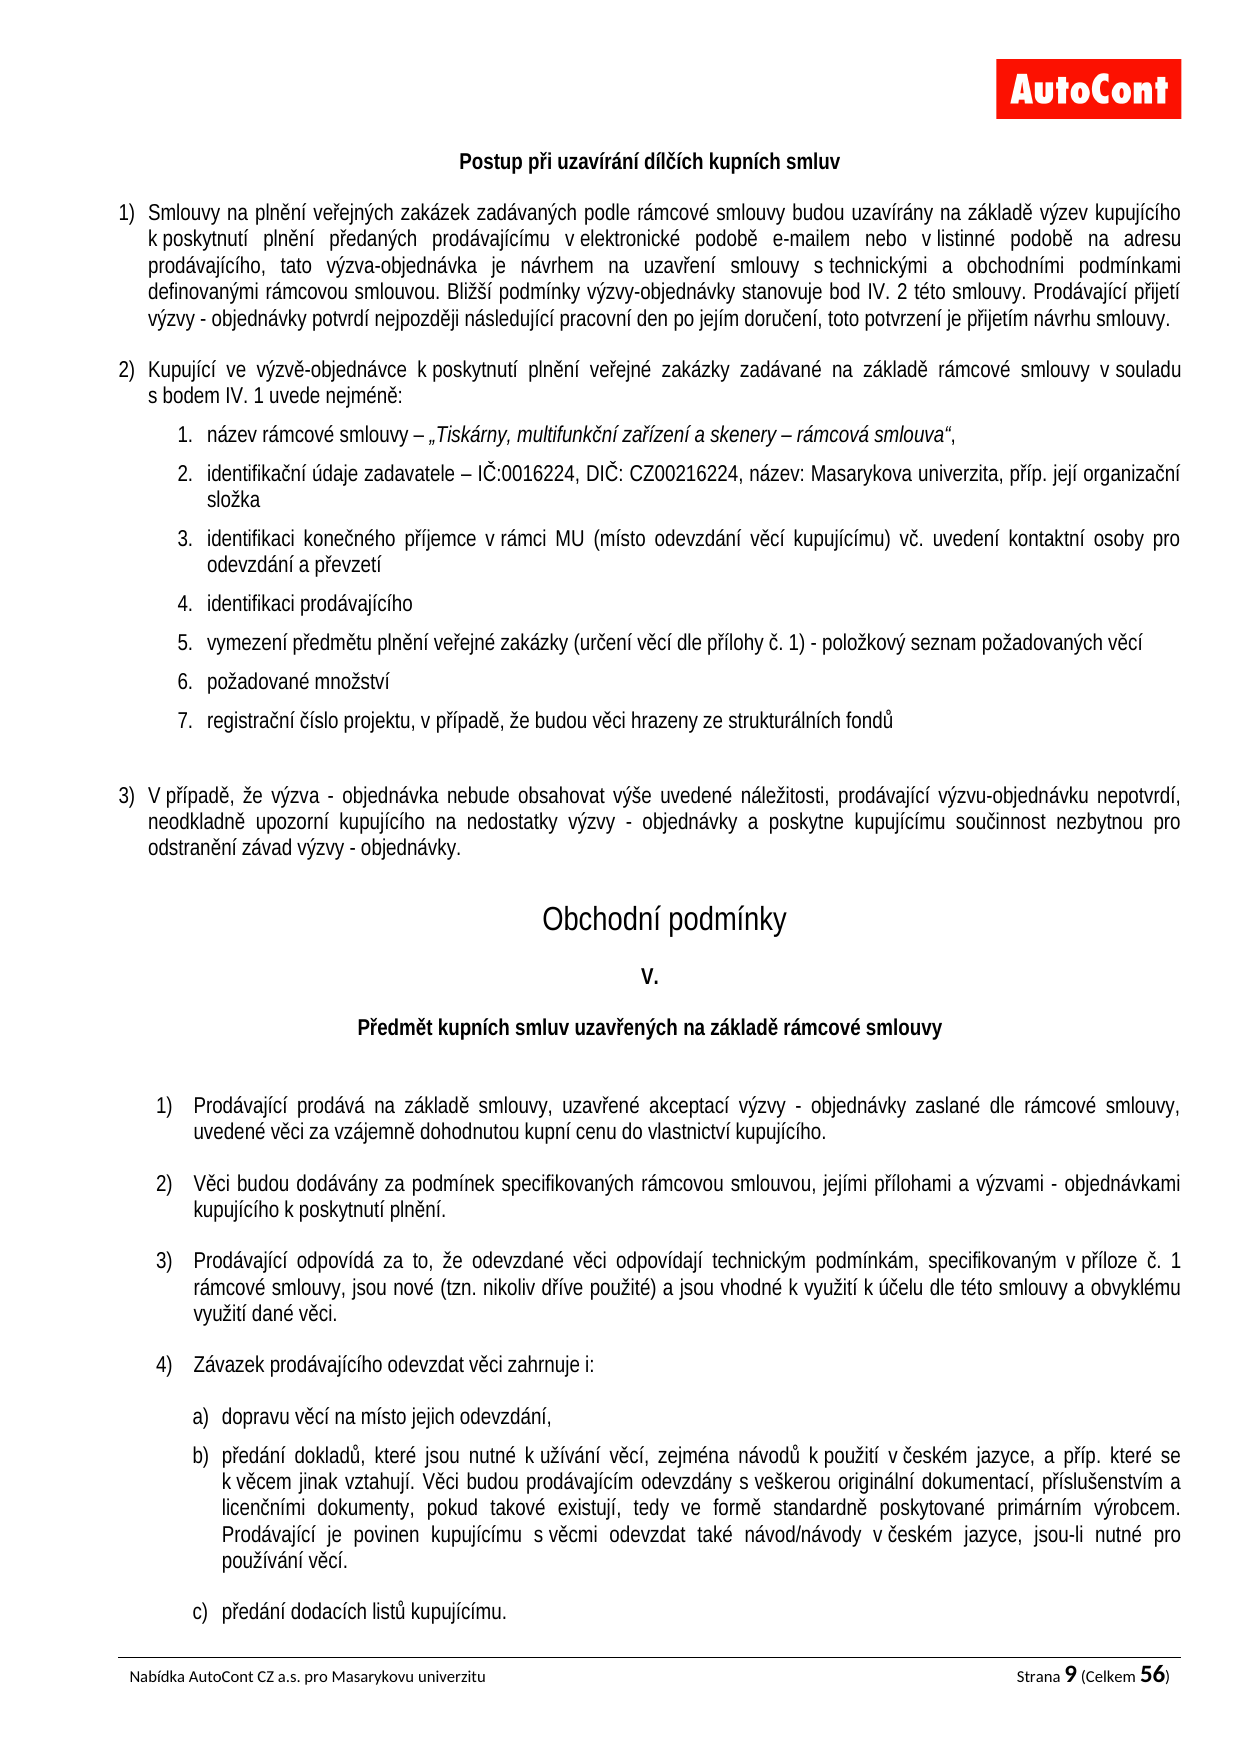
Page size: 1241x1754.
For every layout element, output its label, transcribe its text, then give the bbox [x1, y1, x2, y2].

list identifikační údaje zadavatele – IČ:0016224, DIČ: CZ00216224, název: Masarykova univerzita, příp. její organizační složka [177, 460, 1181, 513]
list předání dokladů, které jsou nutné k užívání věcí, zejména návodů k použití v českém jazyce, a příp. které se k věcem jinak vztahují. Věci budou prodávajícím odevzdány s veškerou originální dokumentací, příslušenstvím a licenčními dokumenty, pokud takové existují, tedy ve formě standardně poskytované primárním výrobcem. Prodávající je povinen kupujícímu s věcmi odevzdat také návod/návody v českém jazyce, jsou-li nutné pro používání věcí. [192, 1442, 1181, 1573]
list předání dodacích listů kupujícímu. [192, 1598, 1181, 1625]
list vymezení předmětu plnění veřejné zakázky (určení věcí dle přílohy č. 1) - položkový seznam požadovaných věcí [177, 629, 1181, 656]
text Obchodní podmínky [118, 899, 1181, 938]
list Kupující ve výzvě-objednávce k poskytnutí plnění veřejné zakázky zadávané na základě rámcové smlouvy v souladu s bodem IV. 1 uvede nejméně: [118, 356, 1181, 408]
list Závazek prodávajícího odevzdat věci zahrnuje i: [156, 1351, 1181, 1378]
text Předmět kupních smluv uzavřených na základě rámcové smlouvy [118, 1014, 1181, 1041]
list Prodávající prodává na základě smlouvy, uzavřené akceptací výzvy - objednávky zaslané dle rámcové smlouvy, uvedené věci za vzájemně dohodnutou kupní cenu do vlastnictví kupujícího. [156, 1092, 1181, 1144]
list V případě, že výzva - objednávka nebude obsahovat výše uvedené náležitosti, prodávající výzvu-objednávku nepotvrdí, neodkladně upozorní kupujícího na nedostatky výzvy - objednávky a poskytne kupujícímu součinnost nezbytnou pro odstranění závad výzvy - objednávky. [118, 782, 1181, 861]
list Věci budou dodávány za podmínek specifikovaných rámcovou smlouvou, jejími přílohami a výzvami - objednávkami kupujícího k poskytnutí plnění. [156, 1169, 1181, 1222]
list Smlouvy na plnění veřejných zakázek zadávaných podle rámcové smlouvy budou uzavírány na základě výzev kupujícího k poskytnutí plnění předaných prodávajícímu v elektronické podobě e-mailem nebo v listinné podobě na adresu prodávajícího, tato výzva-objednávka je návrhem na uzavření smlouvy s technickými a obchodními podmínkami definovanými rámcovou smlouvou. Bližší podmínky výzvy-objednávky stanovuje bod IV. 2 této smlouvy. Prodávající přijetí výzvy - objednávky potvrdí nejpozději následující pracovní den po jejím doručení, toto potvrzení je přijetím návrhu smlouvy. [118, 199, 1181, 331]
list název rámcové smlouvy – „Tiskárny, multifunkční zařízení a skenery – rámcová smlouva“, [177, 421, 1181, 447]
list Prodávající odpovídá za to, že odevzdané věci odpovídají technickým podmínkám, specifikovaným v příloze č. 1 rámcové smlouvy, jsou nové (tzn. nikoliv dříve použité) a jsou vhodné k využití k účelu dle této smlouvy a obvyklému využití dané věci. [156, 1247, 1181, 1326]
list identifikaci prodávajícího [177, 590, 1181, 617]
picture [996, 59, 1182, 119]
text V. [118, 963, 1181, 989]
list požadované množství [177, 668, 1181, 694]
list dopravu věcí na místo jejich odevzdání, [192, 1403, 1181, 1429]
text Postup při uzavírání dílčích kupních smluv [118, 148, 1181, 174]
list registrační číslo projektu, v případě, že budou věci hrazeny ze strukturálních fondů [177, 707, 1181, 733]
list identifikaci konečného příjemce v rámci MU (místo odevzdání věcí kupujícímu) vč. uvedení kontaktní osoby pro odevzdání a převzetí [177, 525, 1181, 578]
